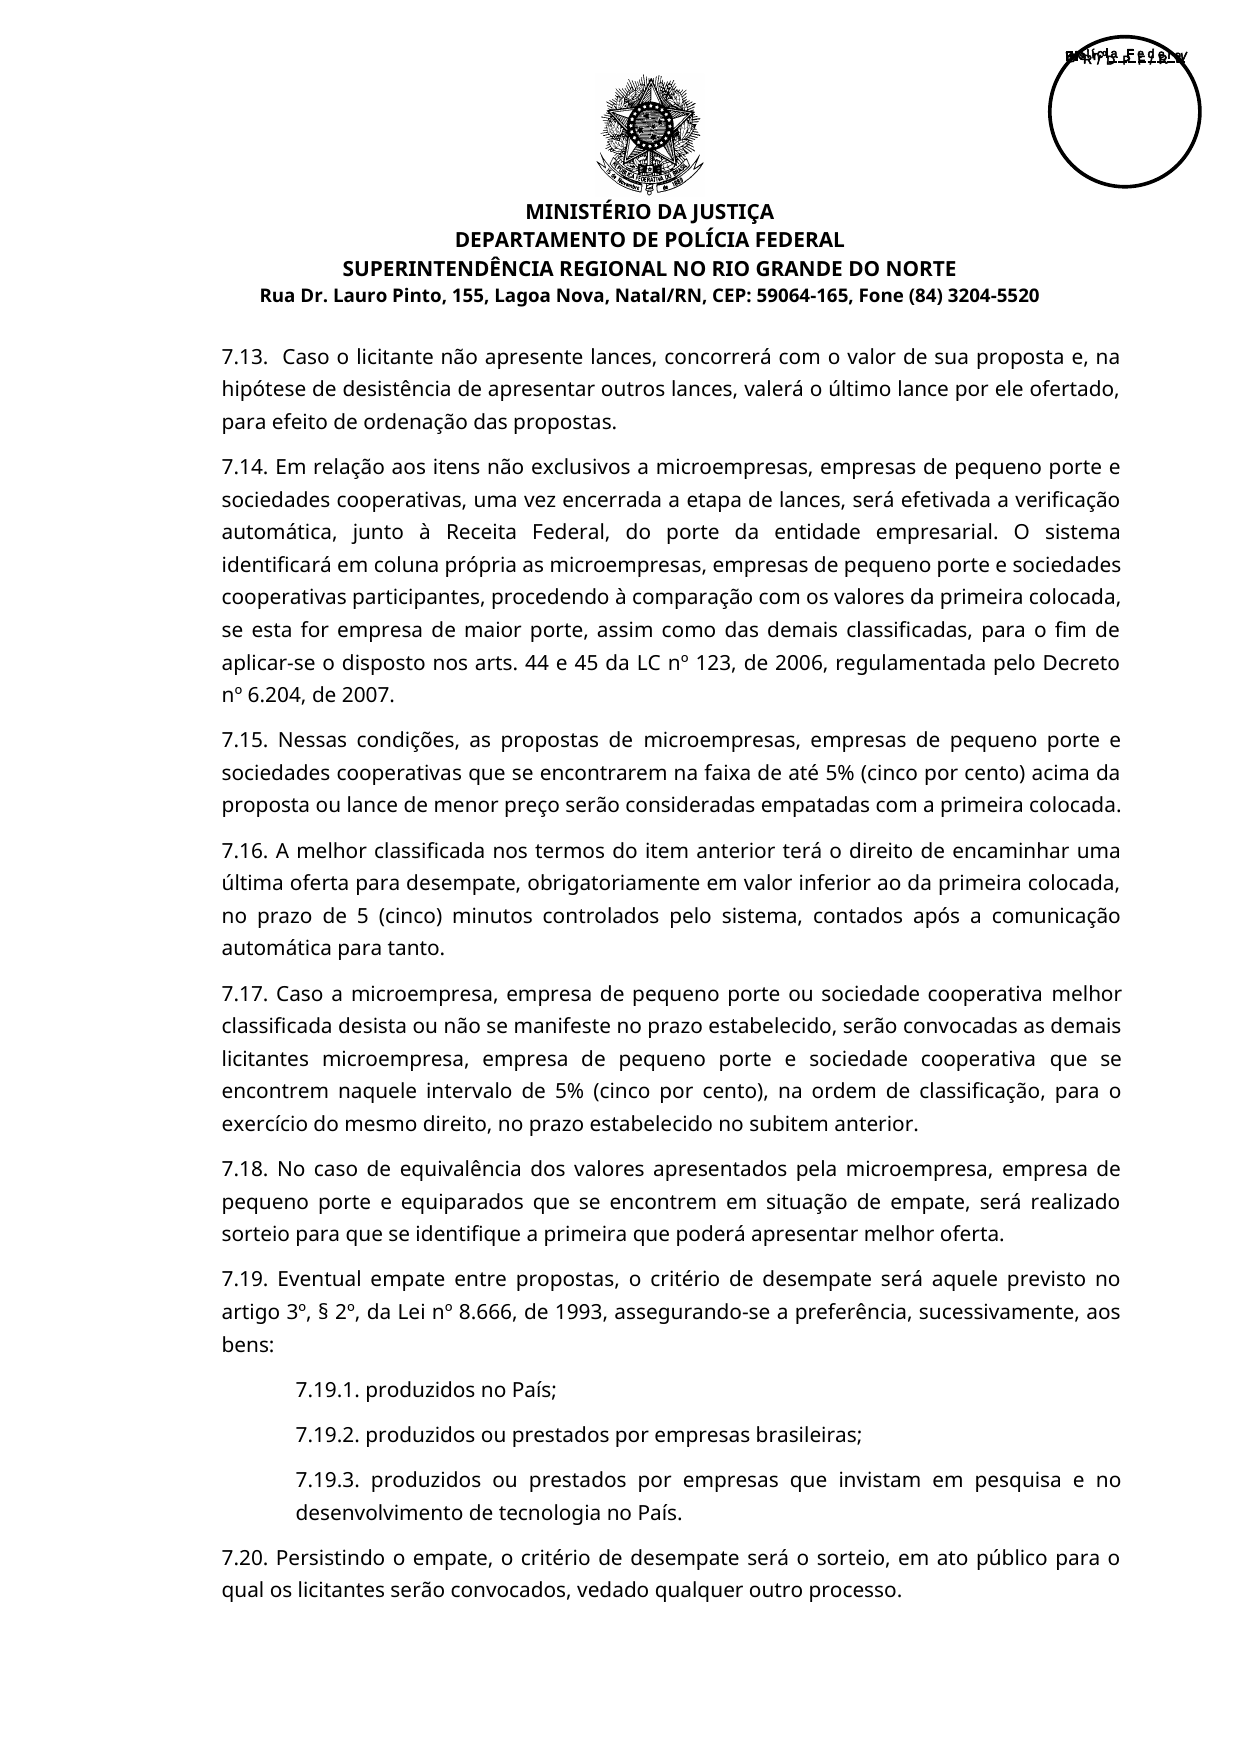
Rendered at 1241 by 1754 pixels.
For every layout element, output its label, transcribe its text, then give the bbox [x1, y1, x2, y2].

text 7.16. A melhor classificada nos termos do item anterior terá o direito de encaminhar uma última oferta para desempate, obrigatoriamente em valor inferior ao da primeira colocada, no prazo de 5 (cinco) minutos controlados pelo sistema, contados após a comunicação automática para tanto. [221, 836, 1122, 962]
text 7.19.3. produzidos ou prestados por empresas que invistam em pesquisa e no desenvolvimento de tecnologia no País. [295, 1465, 1122, 1526]
text 7.14. Em relação aos itens não exclusivos a microempresas, empresas de pequeno porte e sociedades cooperativas, uma vez encerrada a etapa de lances, será efetivada a verificação automática, junto à Receita Federal, do porte da entidade empresarial. O sistema identificará em coluna própria as microempresas, empresas de pequeno porte e sociedades cooperativas participantes, procedendo à comparação com os valores da primeira colocada, se esta for empresa de maior porte, assim como das demais classificadas, para o fim de aplicar-se o disposto nos arts. 44 e 45 da LC nº 123, de 2006, regulamentada pelo Decreto nº 6.204, de 2007. [221, 452, 1122, 709]
text 7.17. Caso a microempresa, empresa de pequeno porte ou sociedade cooperativa melhor classificada desista ou não se manifeste no prazo estabelecido, serão convocadas as demais licitantes microempresa, empresa de pequeno porte e sociedade cooperativa que se encontrem naquele intervalo de 5% (cinco por cento), na ordem de classificação, para o exercício do mesmo direito, no prazo estabelecido no subitem anterior. [221, 979, 1122, 1137]
text 7.15. Nessas condições, as propostas de microempresas, empresas de pequeno porte e sociedades cooperativas que se encontrarem na faixa de até 5% (cinco por cento) acima da proposta ou lance de menor preço serão consideradas empatadas com a primeira colocada. [221, 725, 1122, 819]
text 7.20. Persistindo o empate, o critério de desempate será o sorteio, em ato público para o qual os licitantes serão convocados, vedado qualquer outro processo. [221, 1543, 1122, 1604]
text 7.19.1. produzidos no País; [295, 1375, 1122, 1403]
text 7.19. Eventual empate entre propostas, o critério de desempate será aquele previsto no artigo 3º, § 2º, da Lei nº 8.666, de 1993, assegurando-se a preferência, sucessivamente, aos bens: [221, 1264, 1122, 1358]
text 7.13. Caso o licitante não apresente lances, concorrerá com o valor de sua proposta e, na hipótese de desistência de apresentar outros lances, valerá o último lance por ele ofertado, para efeito de ordenação das propostas. [221, 342, 1122, 435]
text 7.19.2. produzidos ou prestados por empresas brasileiras; [295, 1420, 1122, 1448]
text 7.18. No caso de equivalência dos valores apresentados pela microempresa, empresa de pequeno porte e equiparados que se encontrem em situação de empate, será realizado sorteio para que se identifique a primeira que poderá apresentar melhor oferta. [221, 1154, 1122, 1248]
picture [594, 73, 705, 197]
